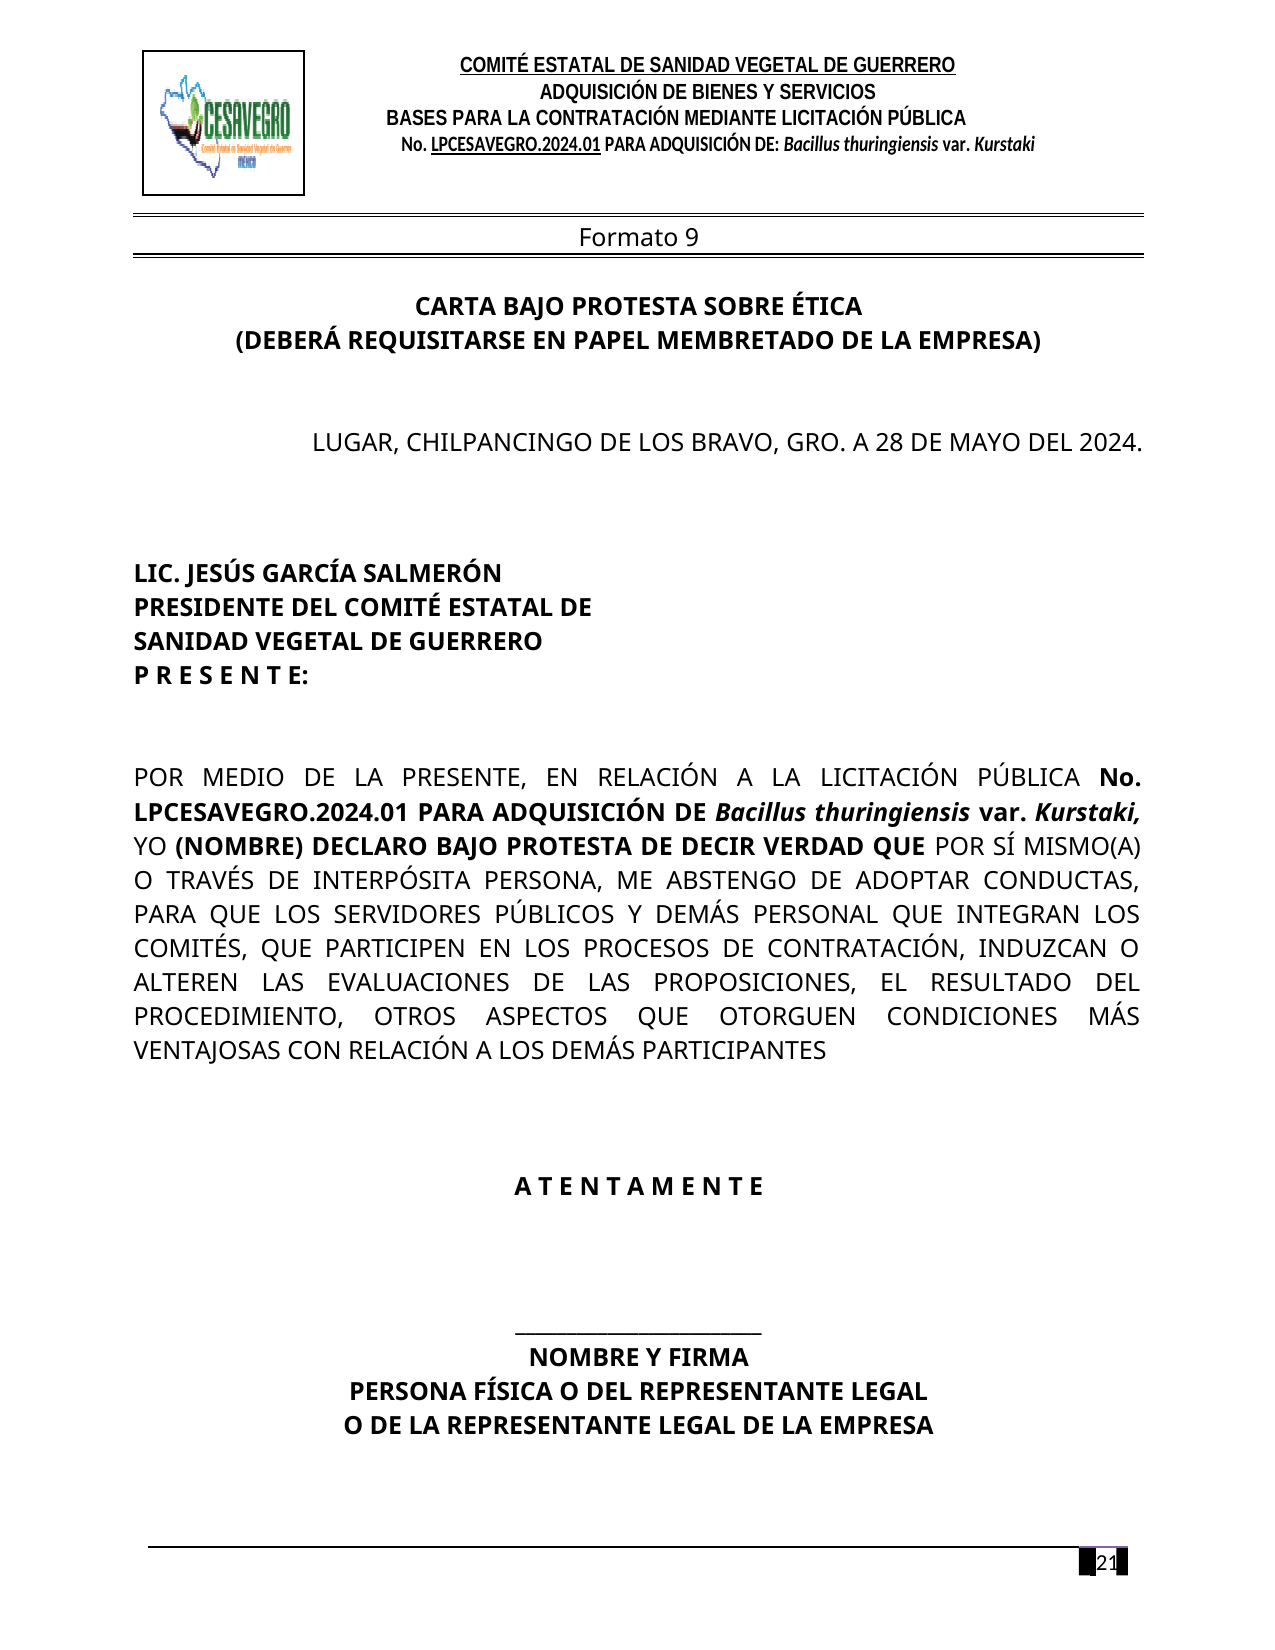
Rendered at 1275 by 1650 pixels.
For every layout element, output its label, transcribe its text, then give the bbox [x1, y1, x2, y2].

text PERSONA FÍSICA O DEL REPRESENTANTE LEGAL [133, 1373, 1144, 1407]
text LIC. JESÚS GARCÍA SALMERÓN [133, 556, 1144, 590]
text O DE LA REPRESENTANTE LEGAL DE LA EMPRESA [133, 1407, 1144, 1441]
text NOMBRE Y FIRMA [133, 1339, 1144, 1373]
text P R E S E N T E: [133, 658, 1144, 692]
text PRESIDENTE DEL COMITÉ ESTATAL DE [133, 590, 1144, 624]
text (DEBERÁ REQUISITARSE EN PAPEL MEMBRETADO DE LA EMPRESA) [133, 323, 1144, 357]
text LUGAR, CHILPANCINGO DE LOS BRAVO, GRO. A 28 DE MAYO DEL 2024. [133, 425, 1144, 459]
text CARTA BAJO PROTESTA SOBRE ÉTICA [133, 289, 1144, 323]
text ________________________ [133, 1305, 1144, 1339]
text SANIDAD VEGETAL DE GUERRERO [133, 624, 1144, 658]
text POR MEDIO DE LA PRESENTE, EN RELACIÓN A LA LICITACIÓN PÚBLICA No. LPCESAVEGRO.2024.01 PARA ADQUISICIÓN DE Bacillus thuringiensis var. Kurstaki, YO (NOMBRE) DECLARO BAJO PROTESTA DE DECIR VERDAD QUE POR SÍ MISMO(A) O TRAVÉS DE INTERPÓSITA PERSONA, ME ABSTENGO DE ADOPTAR CONDUCTAS, PARA QUE LOS SERVIDORES PÚBLICOS Y DEMÁS PERSONAL QUE INTEGRAN LOS COMITÉS, QUE PARTICIPEN EN LOS PROCESOS DE CONTRATACIÓN, INDUZCAN O ALTEREN LAS EVALUACIONES DE LAS PROPOSICIONES, EL RESULTADO DEL PROCEDIMIENTO, OTROS ASPECTOS QUE OTORGUEN CONDICIONES MÁS VENTAJOSAS CON RELACIÓN A LOS DEMÁS PARTICIPANTES [133, 760, 1141, 1067]
text Formato 9 [133, 217, 1144, 253]
text A T E N T A M E N T E [133, 1169, 1144, 1203]
